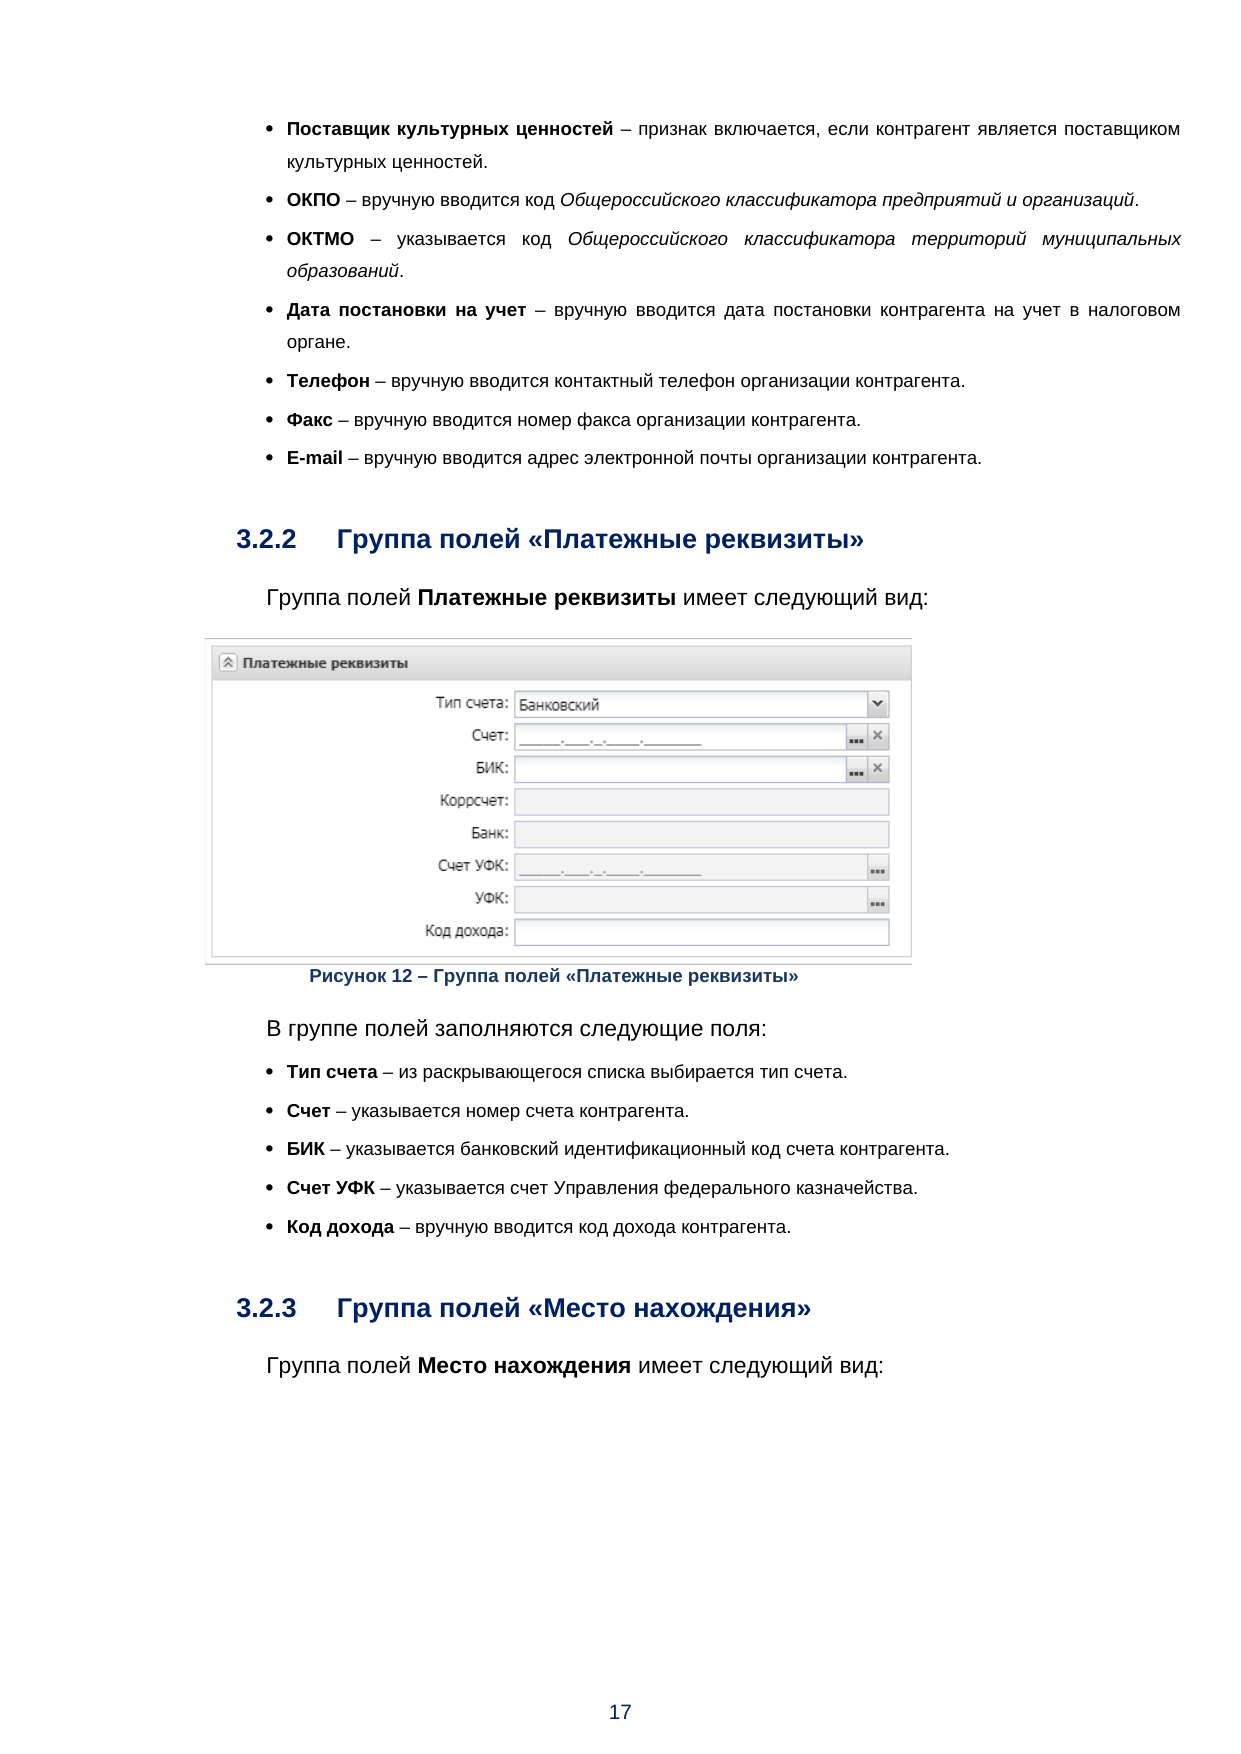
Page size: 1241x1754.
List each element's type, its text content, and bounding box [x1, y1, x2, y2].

picture [204, 638, 912, 965]
list E-mail – вручную вводится адрес электронной почты организации контрагента. [266, 447, 1181, 469]
list ОКПО – вручную вводится код Общероссийского классификатора предприятий и организаций. [266, 189, 1181, 211]
text Группа полей Платежные реквизиты имеет следующий вид: [177, 584, 1181, 610]
list Тип счета – из раскрывающегося списка выбирается тип счета. [266, 1061, 1181, 1082]
list Факс – вручную вводится номер факса организации контрагента. [266, 408, 1181, 430]
subtitle Группа полей «Место нахождения» [236, 1292, 1181, 1323]
list Телефон – вручную вводится контактный телефон организации контрагента. [266, 370, 1181, 391]
text В группе полей заполняются следующие поля: [177, 1015, 1181, 1041]
list ОКТМО – указывается код Общероссийского классификатора территорий муниципальных образований. [266, 228, 1181, 282]
list БИК – указывается банковский идентификационный код счета контрагента. [266, 1138, 1181, 1160]
list Счет – указывается номер счета контрагента. [266, 1099, 1181, 1121]
list Код дохода – вручную вводится код дохода контрагента. [266, 1216, 1181, 1237]
list Счет УФК – указывается счет Управления федерального казначейства. [266, 1177, 1181, 1198]
list Поставщик культурных ценностей – признак включается, если контрагент является поставщиком культурных ценностей. [266, 118, 1181, 172]
list Дата постановки на учет – вручную вводится дата постановки контрагента на учет в налоговом органе. [266, 299, 1181, 353]
subtitle Группа полей «Платежные реквизиты» [236, 523, 1181, 555]
text Группа полей Место нахождения имеет следующий вид: [177, 1352, 1181, 1379]
